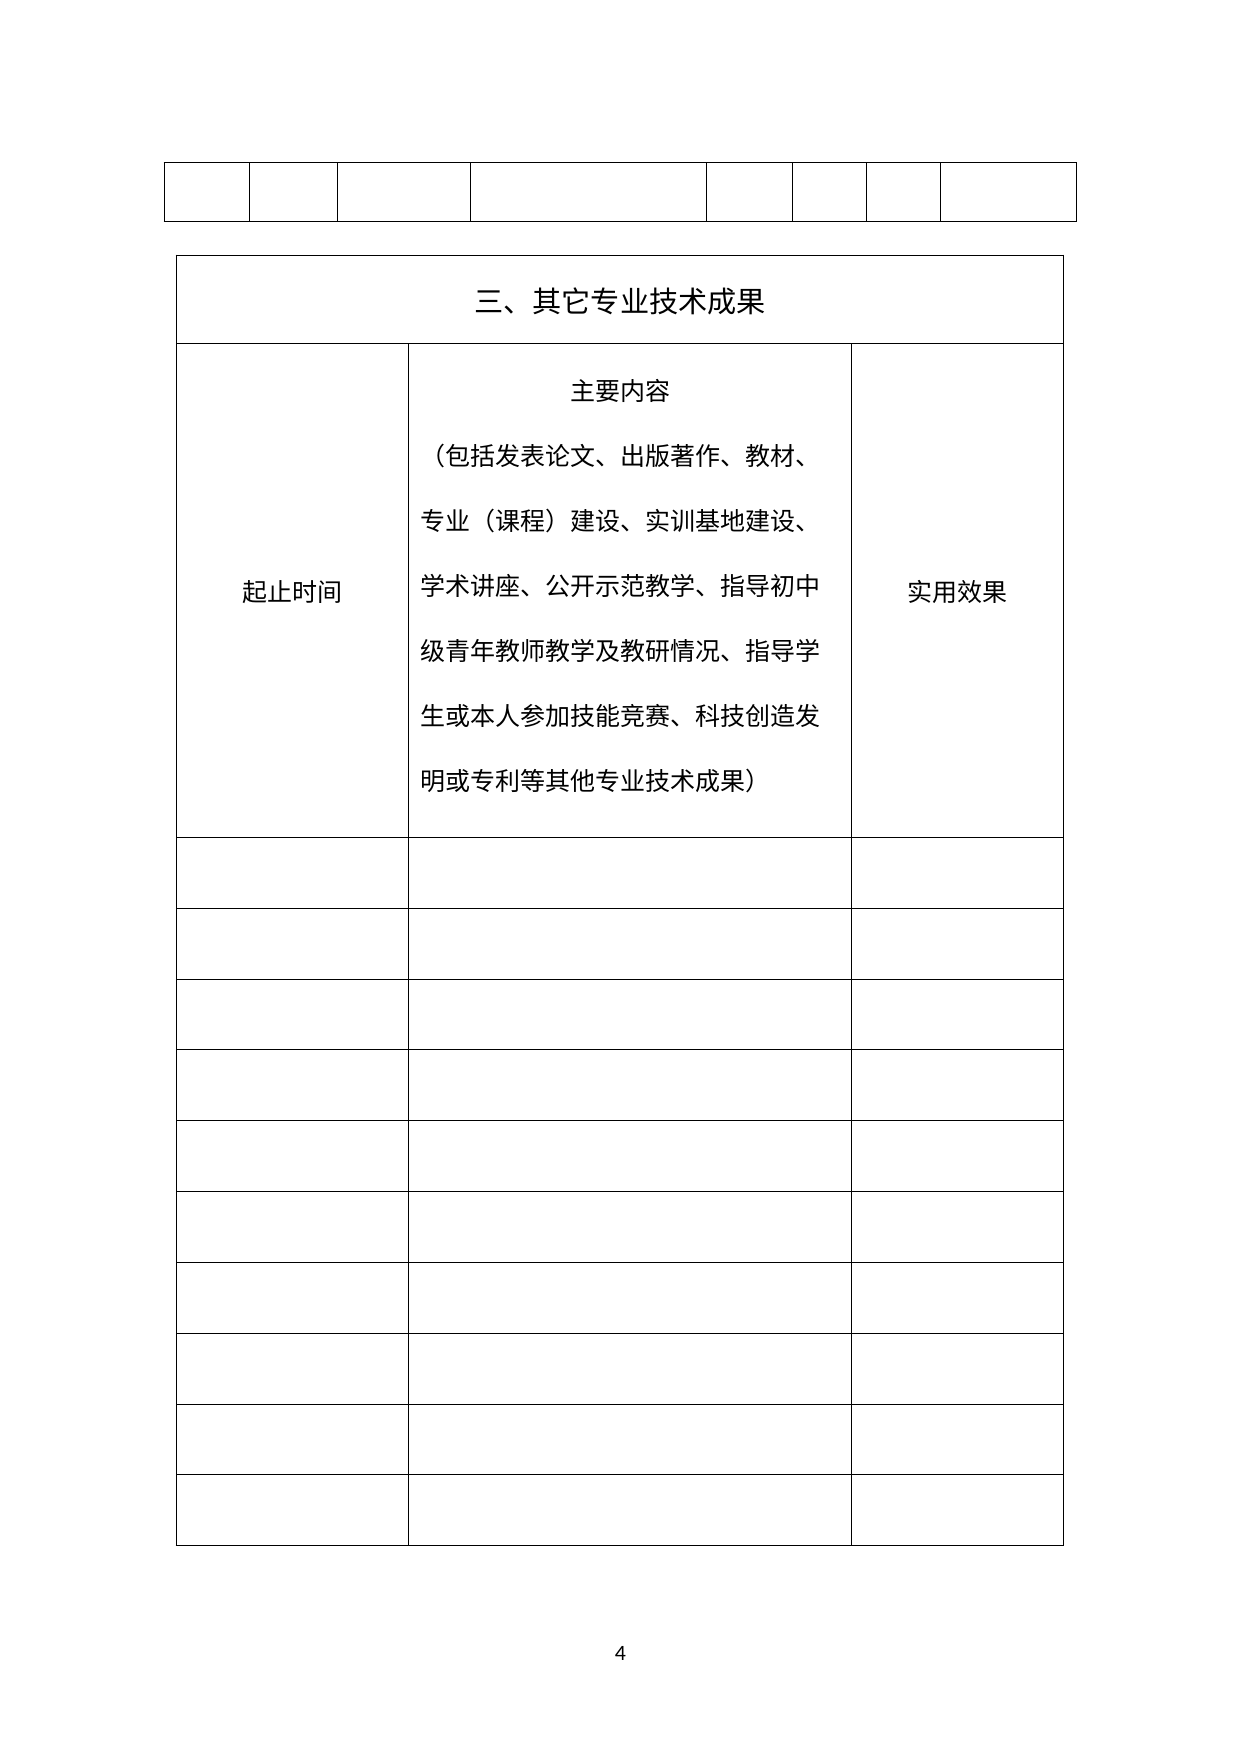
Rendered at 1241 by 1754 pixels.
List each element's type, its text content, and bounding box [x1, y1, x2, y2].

table_cell [177, 980, 408, 1049]
table_cell [177, 1475, 408, 1545]
table_cell [177, 1334, 408, 1403]
table_cell [852, 980, 1063, 1049]
table_cell [852, 1263, 1063, 1333]
table_cell [409, 1121, 851, 1191]
table_cell [409, 909, 851, 978]
table_cell [409, 1475, 851, 1545]
table_cell [409, 1263, 851, 1333]
table_cell [707, 163, 792, 221]
table_cell [852, 838, 1063, 908]
table_cell [177, 1121, 408, 1191]
table_cell [177, 1050, 408, 1120]
table_cell [409, 1405, 851, 1474]
table_cell [409, 838, 851, 908]
table_cell [409, 1334, 851, 1403]
table_cell [177, 1405, 408, 1474]
table_header 三、其它专业技术成果 [177, 256, 1063, 343]
table_cell [409, 1050, 851, 1120]
table_cell 实用效果 [852, 344, 1063, 837]
table_cell [250, 163, 337, 221]
table_cell [471, 163, 706, 221]
table_cell [165, 163, 249, 221]
table_cell [852, 1405, 1063, 1474]
table_cell [941, 163, 1076, 221]
table_cell [409, 980, 851, 1049]
table_cell [177, 838, 408, 908]
table_cell [409, 1192, 851, 1262]
table_cell [177, 1263, 408, 1333]
table_cell [852, 1334, 1063, 1403]
table_cell [852, 1050, 1063, 1120]
table_cell [177, 1192, 408, 1262]
table_cell [867, 163, 940, 221]
table_cell [852, 1192, 1063, 1262]
table_cell [852, 1121, 1063, 1191]
table_cell [793, 163, 866, 221]
table_cell 起止时间 [177, 344, 408, 837]
table_cell [852, 909, 1063, 978]
table_cell [852, 1475, 1063, 1545]
table_cell [177, 909, 408, 978]
table_cell 主要内容 （包括发表论文、出版著作、教材、专业（课程）建设、实训基地建设、学术讲座、公开示范教学、指导初中级青年教师教学及教研情况、指导学生或本人参加技能竞赛、科技创造发明或专利等其他专业技术成果） [409, 344, 851, 837]
table_cell [338, 163, 470, 221]
